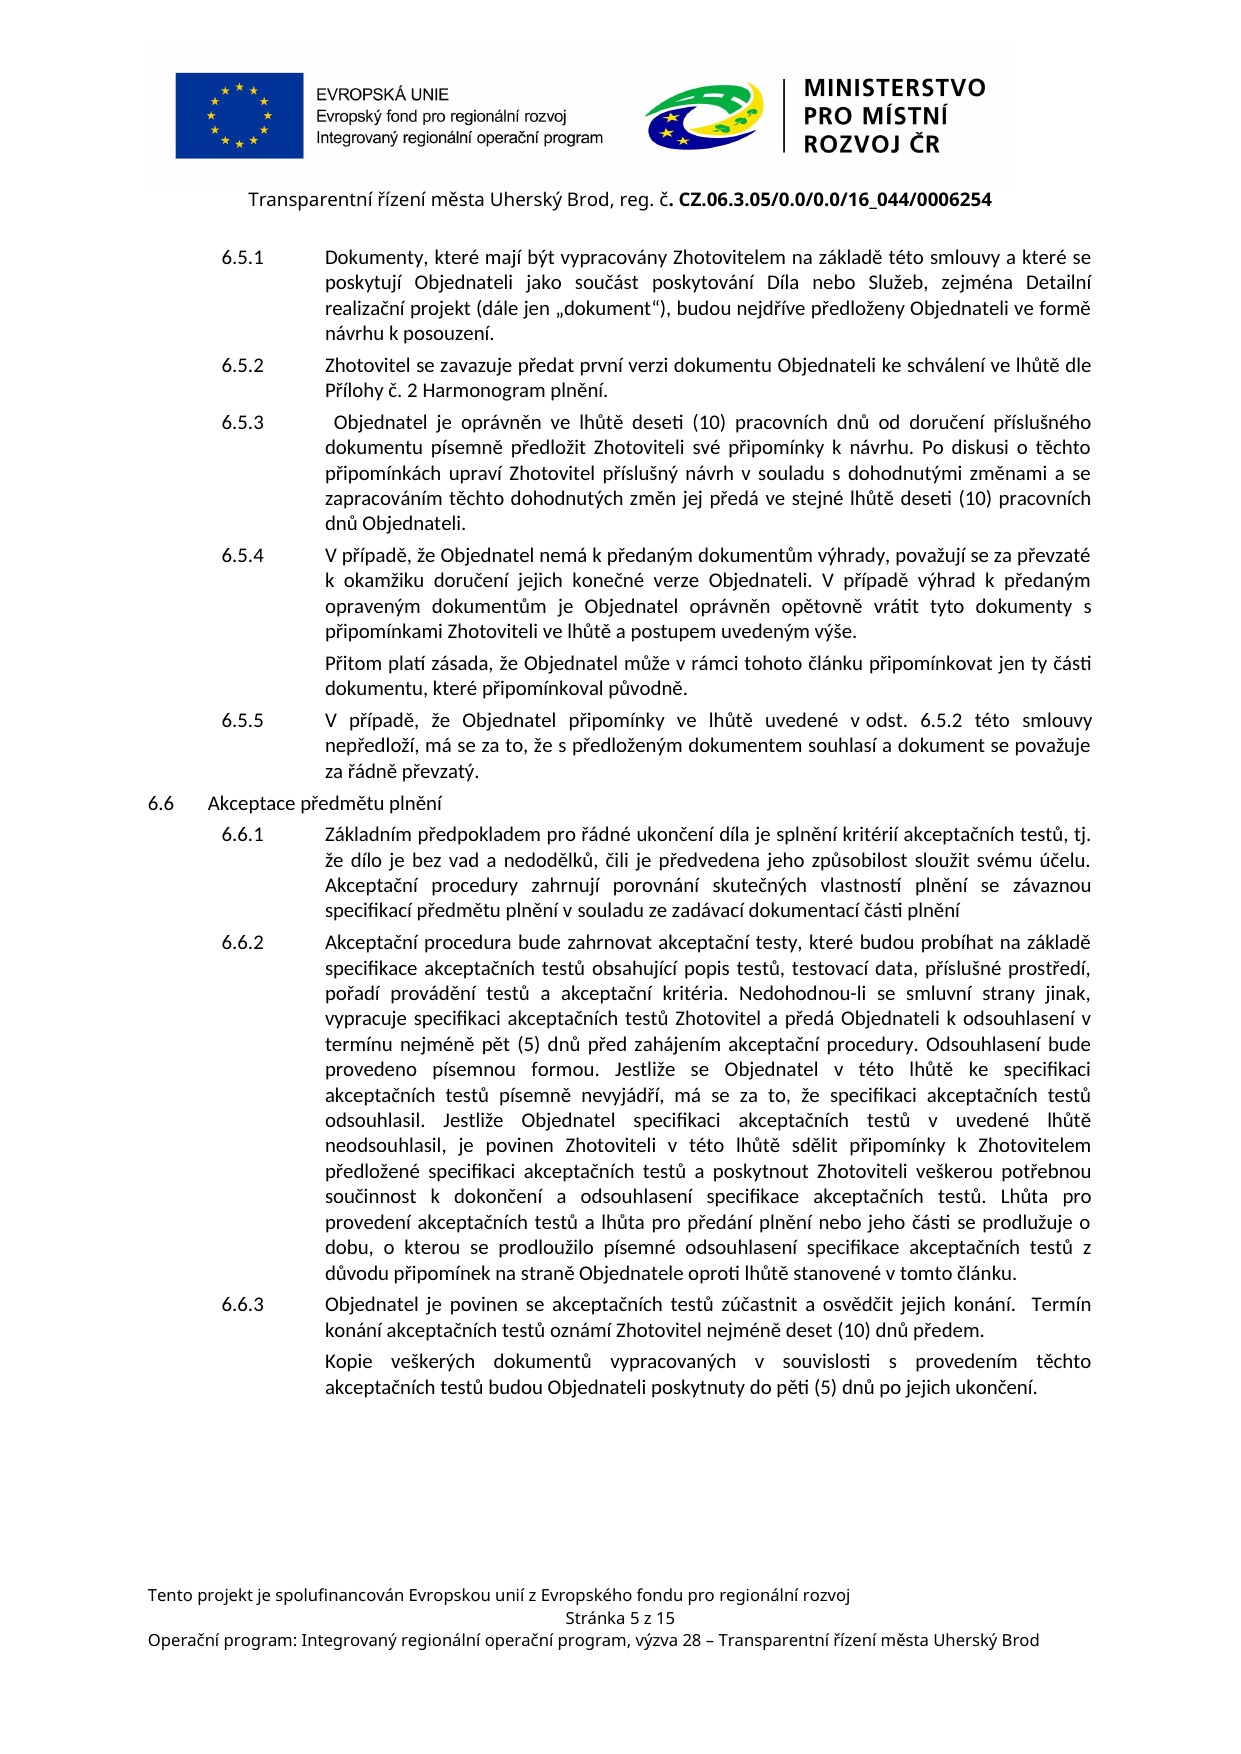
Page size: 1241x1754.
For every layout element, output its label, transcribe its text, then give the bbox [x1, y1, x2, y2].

subtitle Zhotovitel se zavazuje předat první verzi dokumentu Objednateli ke schválení ve lhůtě dle Přílohy č. 2 Harmonogram plnění. [221, 352, 1093, 403]
subtitle Objednatel je povinen se akceptačních testů zúčastnit a osvědčit jejich konání. Termín konání akceptačních testů oznámí Zhotovitel nejméně deset (10) dnů předem. [221, 1291, 1093, 1342]
subtitle Dokumenty, které mají být vypracovány Zhotovitelem na základě této smlouvy a které se poskytují Objednateli jako součást poskytování Díla nebo Služeb, zejména Detailní realizační projekt (dále jen „dokument“), budou nejdříve předloženy Objednateli ve formě návrhu k posouzení. [221, 244, 1093, 346]
subtitle Akceptační procedura bude zahrnovat akceptační testy, které budou probíhat na základě specifikace akceptačních testů obsahující popis testů, testovací data, příslušné prostředí, pořadí provádění testů a akceptační kritéria. Nedohodnou-li se smluvní strany jinak, vypracuje specifikaci akceptačních testů Zhotovitel a předá Objednateli k odsouhlasení v termínu nejméně pět (5) dnů před zahájením akceptační procedury. Odsouhlasení bude provedeno písemnou formou. Jestliže se Objednatel v této lhůtě ke specifikaci akceptačních testů písemně nevyjádří, má se za to, že specifikaci akceptačních testů odsouhlasil. Jestliže Objednatel specifikaci akceptačních testů v uvedené lhůtě neodsouhlasil, je povinen Zhotoviteli v této lhůtě sdělit připomínky k Zhotovitelem předložené specifikaci akceptačních testů a poskytnout Zhotoviteli veškerou potřebnou součinnost k dokončení a odsouhlasení specifikace akceptačních testů. Lhůta pro provedení akceptačních testů a lhůta pro předání plnění nebo jeho části se prodlužuje o dobu, o kterou se prodloužilo písemné odsouhlasení specifikace akceptačních testů z důvodu připomínek na straně Objednatele oproti lhůtě stanovené v tomto článku. [221, 929, 1093, 1285]
subtitle Objednatel je oprávněn ve lhůtě deseti (10) pracovních dnů od doručení příslušného dokumentu písemně předložit Zhotoviteli své připomínky k návrhu. Po diskusi o těchto připomínkách upraví Zhotovitel příslušný návrh v souladu s dohodnutými změnami a se zapracováním těchto dohodnutých změn jej předá ve stejné lhůtě deseti (10) pracovních dnů Objednateli. [221, 409, 1093, 536]
subtitle Přitom platí zásada, že Objednatel může v rámci tohoto článku připomínkovat jen ty části dokumentu, které připomínkoval původně. [325, 650, 1093, 701]
picture [147, 43, 1013, 187]
subtitle Akceptace předmětu plnění [148, 790, 1093, 815]
subtitle Základním předpokladem pro řádné ukončení díla je splnění kritérií akceptačních testů, tj. že dílo je bez vad a nedodělků, čili je předvedena jeho způsobilost sloužit svému účelu. Akceptační procedury zahrnují porovnání skutečných vlastností plnění se závaznou specifikací předmětu plnění v souladu ze zadávací dokumentací části plnění [221, 821, 1093, 923]
subtitle V případě, že Objednatel připomínky ve lhůtě uvedené v odst. 6.5.2 této smlouvy nepředloží, má se za to, že s předloženým dokumentem souhlasí a dokument se považuje za řádně převzatý. [221, 707, 1093, 783]
subtitle V případě, že Objednatel nemá k předaným dokumentům výhrady, považují se za převzaté k okamžiku doručení jejich konečné verze Objednateli. V případě výhrad k předaným opraveným dokumentům je Objednatel oprávněn opětovně vrátit tyto dokumenty s připomínkami Zhotoviteli ve lhůtě a postupem uvedeným výše. [221, 542, 1093, 644]
subtitle Kopie veškerých dokumentů vypracovaných v souvislosti s provedením těchto akceptačních testů budou Objednateli poskytnuty do pěti (5) dnů po jejich ukončení. [325, 1348, 1093, 1399]
